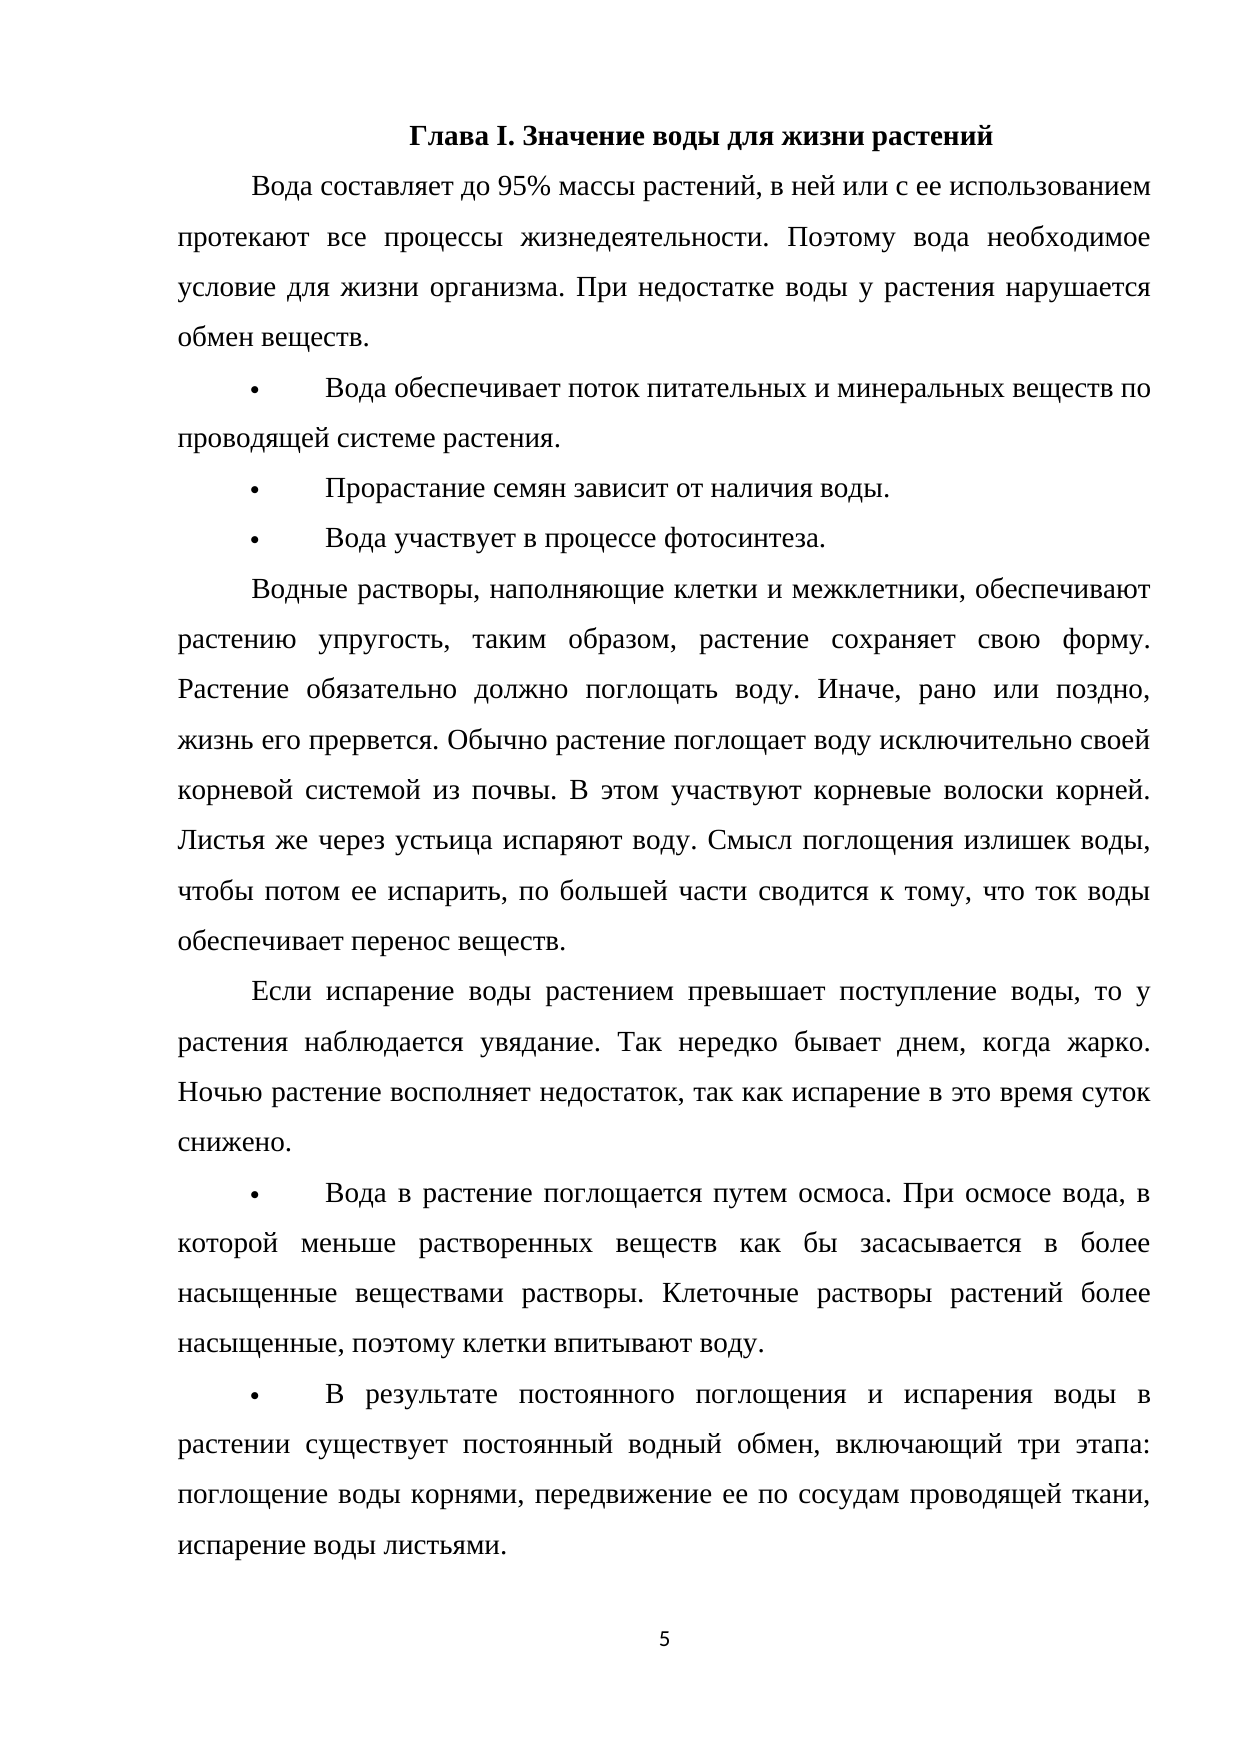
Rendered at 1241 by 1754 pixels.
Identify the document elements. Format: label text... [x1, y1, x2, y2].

list Вода обеспечивает поток питательных и минеральных веществ по проводящей системе растения. [177, 370, 1152, 453]
text Если испарение воды растением превышает поступление воды, то у растения наблюдается увядание. Так нередко бывает днем, когда жарко. Ночью растение восполняет недостаток, так как испарение в это время суток снижено. [177, 973, 1152, 1158]
list В результате постоянного поглощения и испарения воды в растении существует постоянный водный обмен, включающий три этапа: поглощение воды корнями, передвижение ее по сосудам проводящей ткани, испарение воды листьями. [177, 1376, 1152, 1560]
text Вода составляет до 95% массы растений, в ней или с ее использованием протекают все процессы жизнедеятельности. Поэтому вода необходимое условие для жизни организма. При недостатке воды у растения нарушается обмен веществ. [177, 168, 1152, 353]
list Вода участвует в процессе фотосинтеза. [177, 521, 1152, 554]
list Прорастание семян зависит от наличия воды. [177, 470, 1152, 504]
text Водные растворы, наполняющие клетки и межклетники, обеспечивают растению упругость, таким образом, растение сохраняет свою форму. Растение обязательно должно поглощать воду. Иначе, рано или поздно, жизнь его прервется. Обычно растение поглощает воду исключительно своей корневой системой из почвы. В этом участвуют корневые волоски корней. Листья же через устьица испаряют воду. Смысл поглощения излишек воды, чтобы потом ее испарить, по большей части сводится к тому, что ток воды обеспечивает перенос веществ. [177, 571, 1152, 957]
list Вода в растение поглощается путем осмоса. При осмосе вода, в которой меньше растворенных веществ как бы засасывается в более насыщенные веществами растворы. Клеточные растворы растений более насыщенные, поэтому клетки впитывают воду. [177, 1175, 1152, 1359]
text Глава I. Значение воды для жизни растений [177, 118, 1152, 152]
